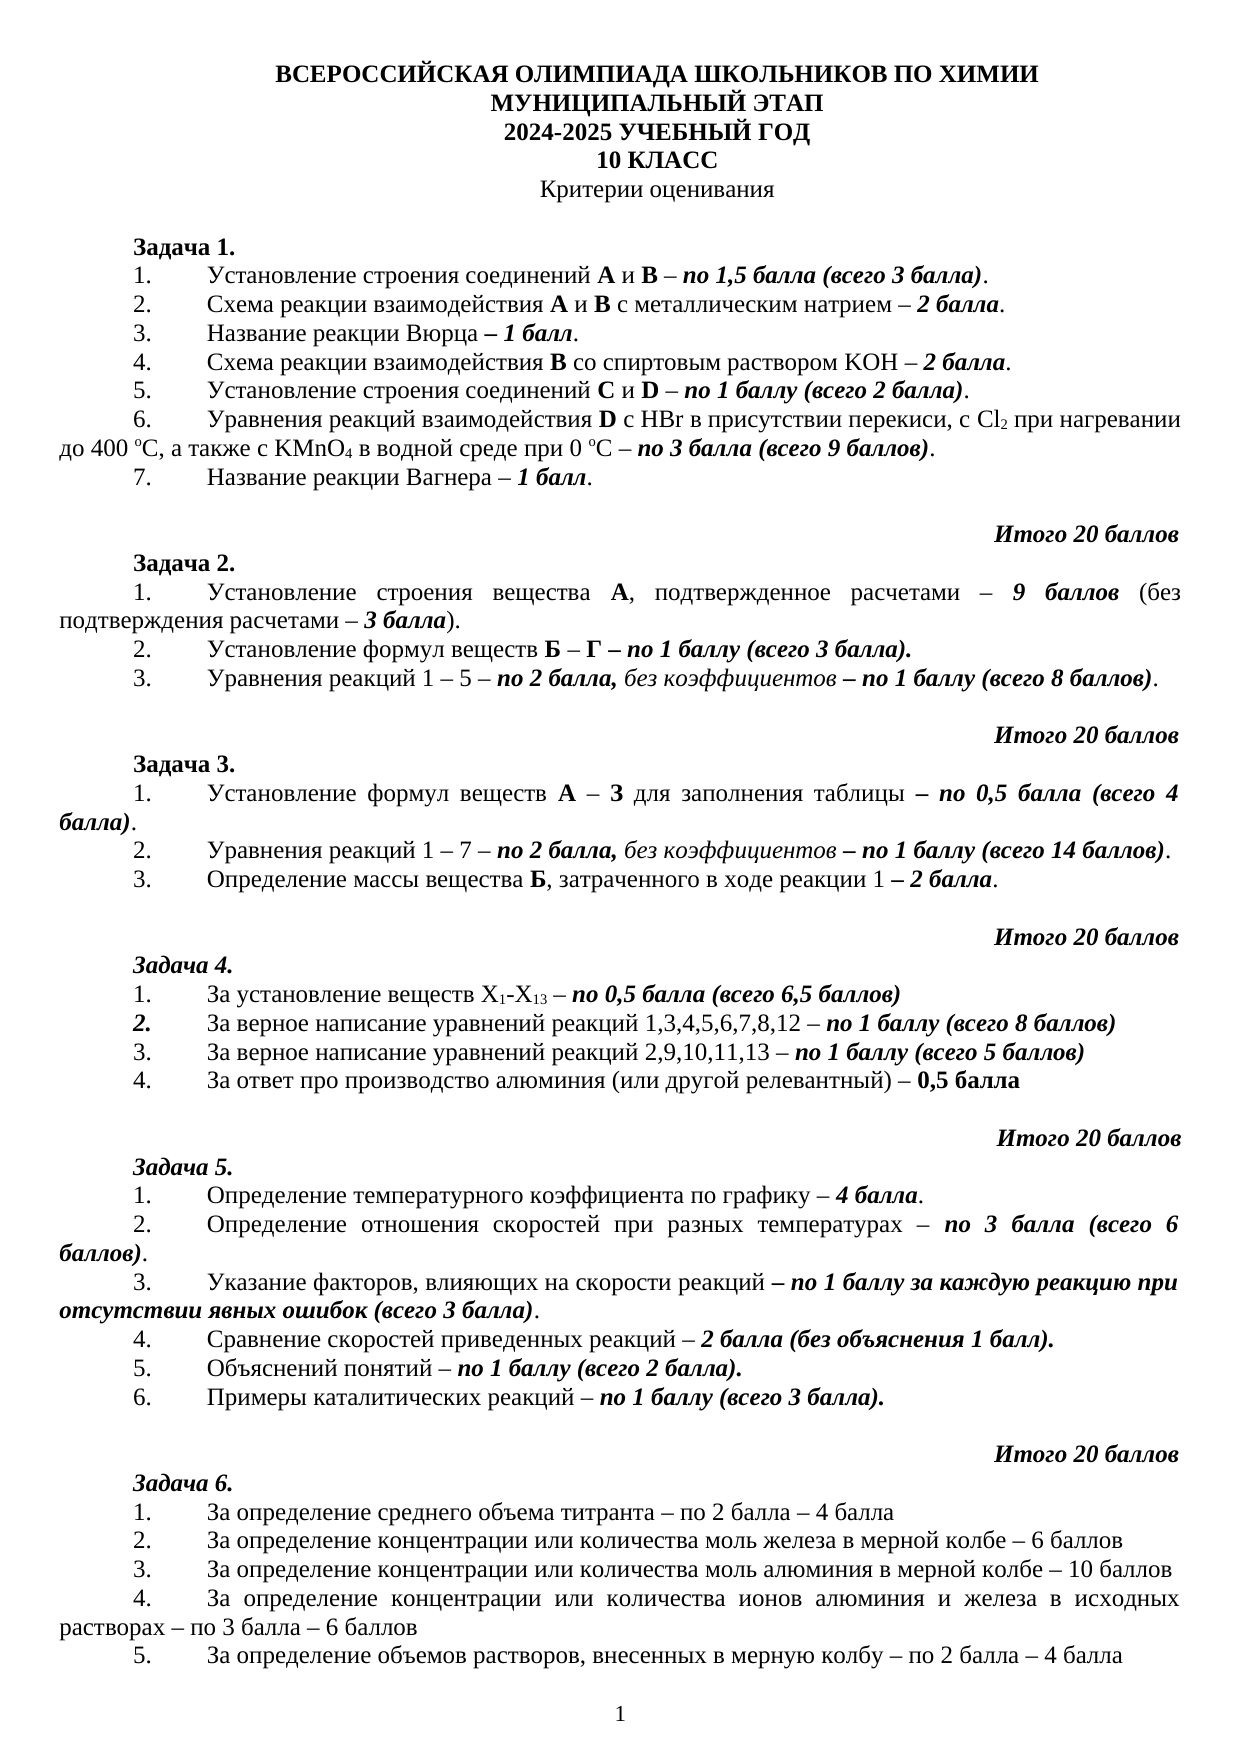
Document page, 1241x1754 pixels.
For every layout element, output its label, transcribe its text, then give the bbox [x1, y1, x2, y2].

list Сравнение скоростей приведенных реакций – 2 балла (без объяснения 1 балл). [59, 1324, 1181, 1353]
text Итого 20 баллов [59, 519, 1181, 548]
list За определение концентрации или количества моль алюминия в мерной колбе – 10 баллов [59, 1554, 1181, 1583]
list Определение температурного коэффициента по графику – 4 балла. [59, 1180, 1181, 1209]
list Название реакции Вюрца – 1 балл. [59, 318, 1181, 347]
list За определение концентрации или количества моль железа в мерной колбе – 6 баллов [59, 1525, 1181, 1554]
list Уравнения реакций 1 – 5 – по 2 балла, без коэффициентов – по 1 баллу (всего 8 баллов). [59, 663, 1181, 692]
text Задача 1. [59, 232, 1181, 260]
list Уравнения реакций 1 – 7 – по 2 балла, без коэффициентов – по 1 баллу (всего 14 баллов). [59, 835, 1181, 864]
text Итого 20 баллов [59, 922, 1181, 950]
list Название реакции Вагнера – 1 балл. [59, 462, 1181, 490]
text МУНИЦИПАЛЬНЫЙ ЭТАП [59, 88, 1181, 117]
list Объяснений понятий – по 1 баллу (всего 2 балла). [59, 1353, 1181, 1382]
list За установление веществ Х1-Х13 – по 0,5 балла (всего 6,5 баллов) [59, 979, 1181, 1008]
list Установление строения соединений A и B – по 1,5 балла (всего 3 балла). [59, 260, 1181, 289]
list Примеры каталитических реакций – по 1 баллу (всего 3 балла). [59, 1382, 1181, 1410]
text Итого 20 баллов [59, 1123, 1181, 1152]
list Установление формул веществ А – З для заполнения таблицы – по 0,5 балла (всего 4 балла). [59, 778, 1181, 835]
text Задача 3. [59, 749, 1181, 778]
list За верное написание уравнений реакций 1,3,4,5,6,7,8,12 – по 1 баллу (всего 8 баллов) [59, 1008, 1181, 1037]
list Указание факторов, влияющих на скорости реакций – по 1 баллу за каждую реакцию при отсутствии явных ошибок (всего 3 балла). [59, 1267, 1181, 1324]
list Схема реакции взаимодействия B со спиртовым раствором KOH – 2 балла. [59, 347, 1181, 375]
list За определение объемов растворов, внесенных в мерную колбу – по 2 балла – 4 балла [59, 1640, 1181, 1669]
text 2024-2025 УЧЕБНЫЙ ГОД [59, 117, 1181, 145]
list За верное написание уравнений реакций 2,9,10,11,13 – по 1 баллу (всего 5 баллов) [59, 1037, 1181, 1065]
list Установление строения вещества А, подтвержденное расчетами – 9 баллов (без подтверждения расчетами – 3 балла). [59, 577, 1181, 634]
list Схема реакции взаимодействия A и B с металлическим натрием – 2 балла. [59, 289, 1181, 318]
text Задача 6. [59, 1468, 1181, 1497]
list Установление строения соединений C и D – по 1 баллу (всего 2 балла). [59, 375, 1181, 404]
text Задача 5. [59, 1152, 1181, 1180]
list За определение концентрации или количества ионов алюминия и железа в исходных растворах – по 3 балла – 6 баллов [59, 1583, 1181, 1640]
list Определение массы вещества Б, затраченного в ходе реакции 1 – 2 балла. [59, 864, 1181, 893]
text Задача 2. [59, 548, 1181, 577]
list Установление формул веществ Б – Г – по 1 баллу (всего 3 балла). [59, 634, 1181, 663]
text Задача 4. [59, 950, 1181, 979]
text Критерии оценивания [59, 174, 1181, 203]
text Итого 20 баллов [59, 1439, 1181, 1468]
text Итого 20 баллов [59, 720, 1181, 749]
list За ответ про производство алюминия (или другой релевантный) – 0,5 балла [59, 1065, 1181, 1094]
text ВСЕРОССИЙСКАЯ ОЛИМПИАДА ШКОЛЬНИКОВ ПО ХИМИИ [59, 59, 1181, 88]
text 10 КЛАСС [59, 145, 1181, 174]
list За определение среднего объема титранта – по 2 балла – 4 балла [59, 1497, 1181, 1525]
list Определение отношения скоростей при разных температурах – по 3 балла (всего 6 баллов). [59, 1209, 1181, 1267]
list Уравнения реакций взаимодействия D с HBr в присутствии перекиси, с Cl2 при нагревании до 400 oC, а также с KMnO4 в водной среде при 0 oC – по 3 балла (всего 9 баллов). [59, 404, 1181, 462]
